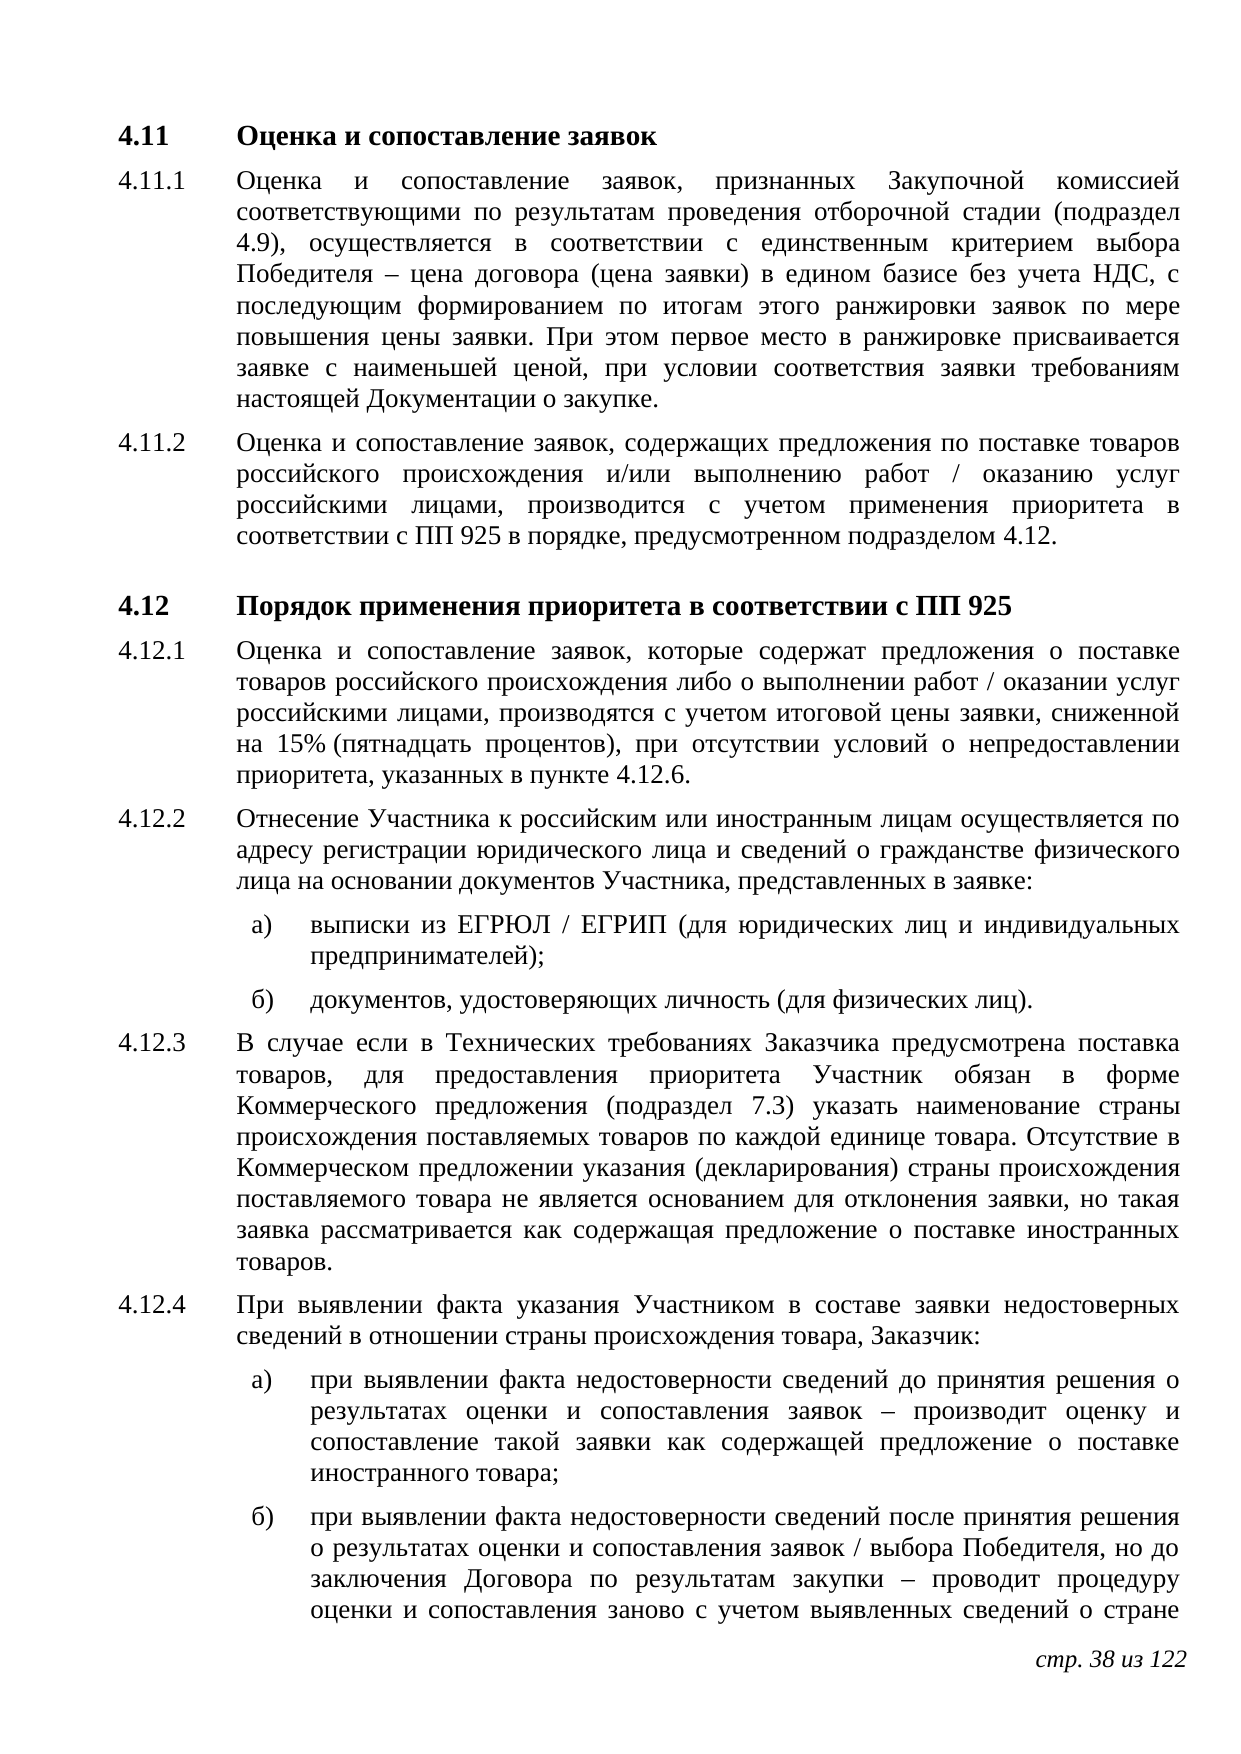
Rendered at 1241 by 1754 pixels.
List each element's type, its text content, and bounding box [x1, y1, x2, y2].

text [251, 1500, 1181, 1625]
text В случае если в Технических требованиях Заказчика предусмотрена поставка товаров, для предоставления приоритета Участник обязан в форме Коммерческого предложения (подраздел 7.3) указать наименование страны происхождения поставляемых товаров по каждой единице товара. Отсутствие в Коммерческом предложении указания (декларирования) страны происхождения поставляемого товара не является основанием для отклонения заявки, но такая заявка рассматривается как содержащая предложение о поставке иностранных товаров. [118, 1027, 1181, 1276]
text Оценка и сопоставление заявок, содержащих предложения по поставке товаров российского происхождения и/или выполнению работ / оказанию услуг российскими лицами, производится с учетом применения приоритета в соответствии с ПП 925 в порядке, предусмотренном подразделом 4.12. [118, 426, 1181, 550]
text Оценка и сопоставление заявок, которые содержат предложения о поставке товаров российского происхождения либо о выполнении работ / оказании услуг российскими лицами, производятся с учетом итоговой цены заявки, сниженной на 15% (пятнадцать процентов), при отсутствии условий о непредоставлении приоритета, указанных в пункте 4.12.6. [118, 634, 1181, 790]
text При выявлении факта указания Участником в составе заявки недостоверных сведений в отношении страны происхождения товара, Заказчик: [118, 1288, 1181, 1351]
subtitle Порядок применения приоритета в соответствии с ПП 925 [118, 588, 1181, 621]
text документов, удостоверяющих личность (для физических лиц). [251, 983, 1181, 1014]
text Оценка и сопоставление заявок, признанных Закупочной комиссией соответствующими по результатам проведения отборочной стадии (подраздел 4.9), осуществляется в соответствии с единственным критерием выбора Победителя – цена договора (цена заявки) в едином базисе без учета НДС, с последующим формированием по итогам этого ранжировки заявок по мере повышения цены заявки. При этом первое место в ранжировке присваивается заявке с наименьшей ценой, при условии соответствия заявки требованиям настоящей Документации о закупке. [118, 164, 1181, 413]
text при выявлении факта недостоверности сведений до принятия решения о результатах оценки и сопоставления заявок – производит оценку и сопоставление такой заявки как содержащей предложение о поставке иностранного товара; [251, 1363, 1181, 1488]
text Отнесение Участника к российским или иностранным лицам осуществляется по адресу регистрации юридического лица и сведений о гражданстве физического лица на основании документов Участника, представленных в заявке: [118, 802, 1181, 896]
subtitle Оценка и сопоставление заявок [118, 118, 1181, 152]
text выписки из ЕГРЮЛ / ЕГРИП (для юридических лиц и индивидуальных предпринимателей); [251, 908, 1181, 970]
